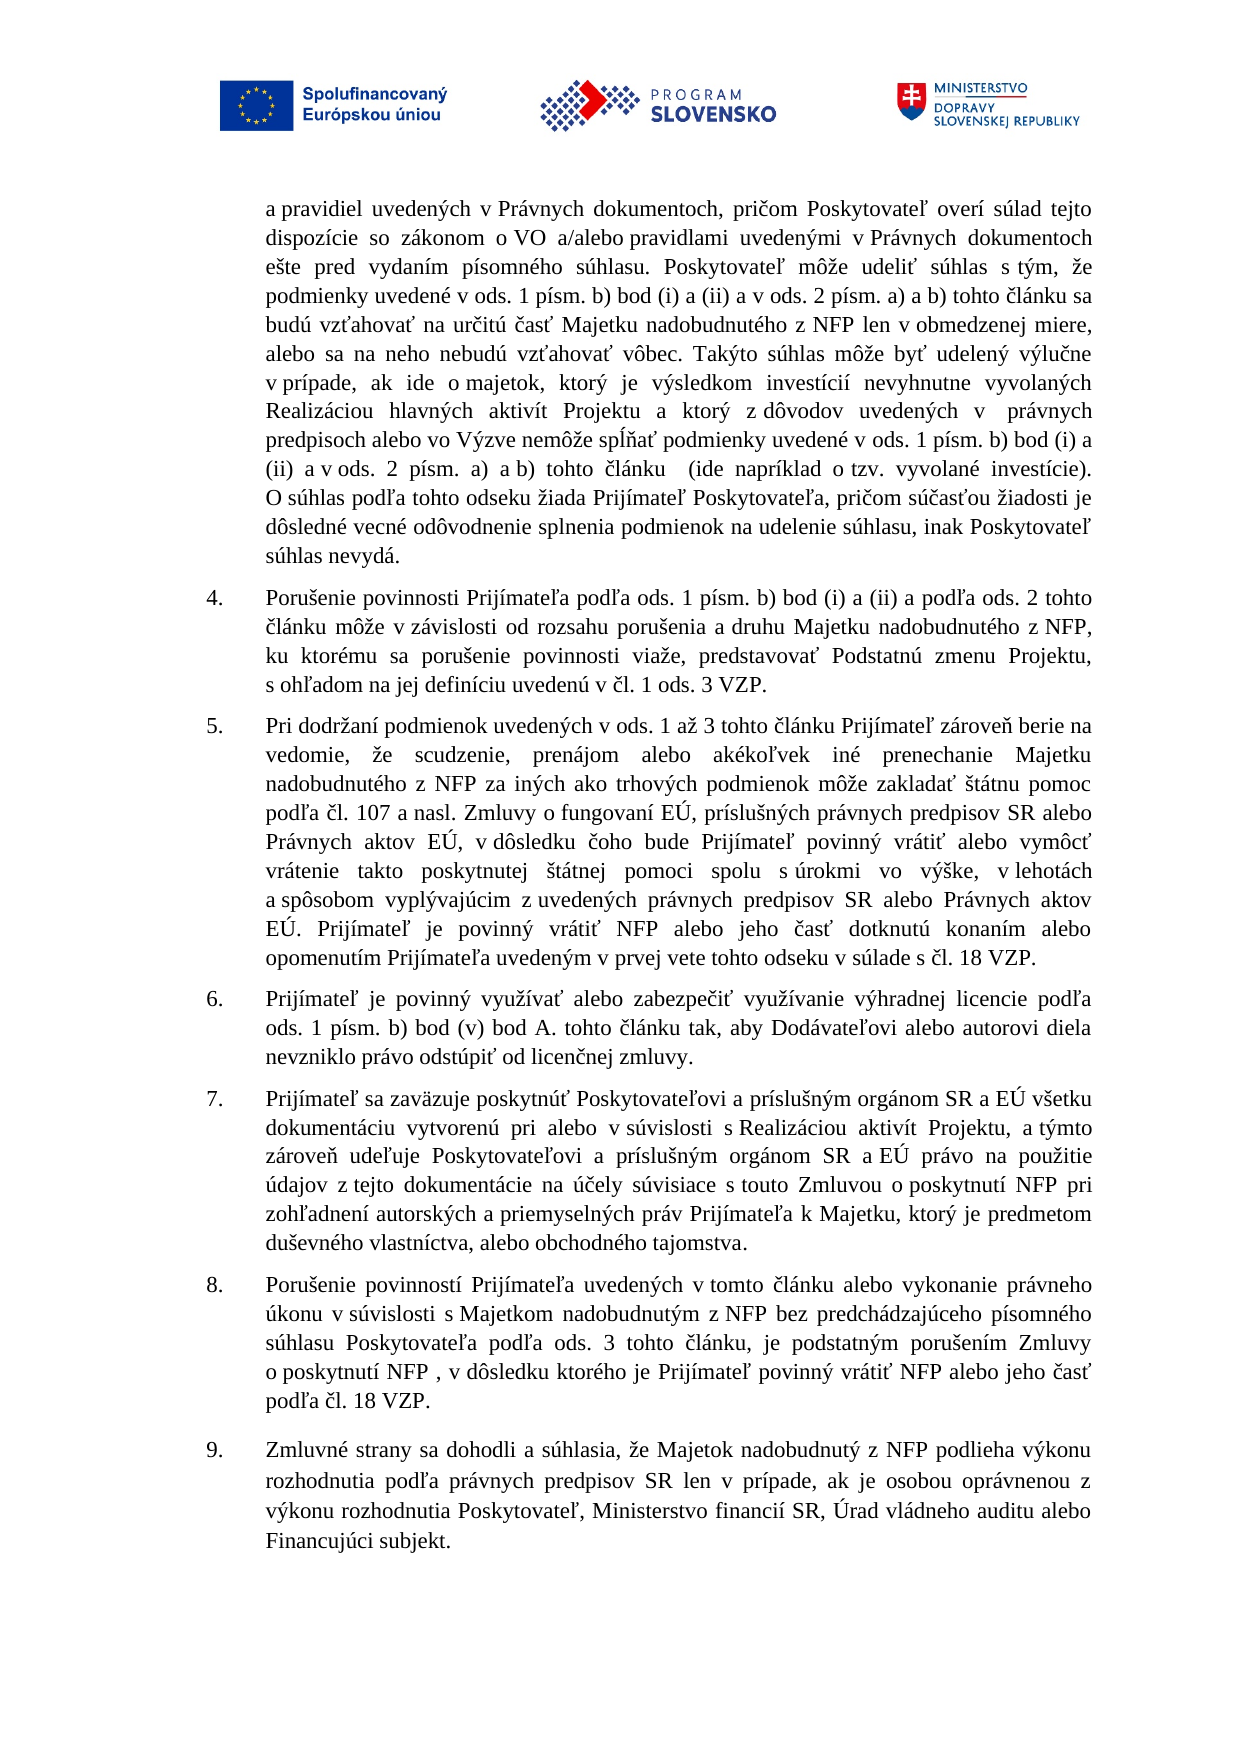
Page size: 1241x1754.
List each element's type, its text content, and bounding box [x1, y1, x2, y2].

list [206, 195, 1092, 569]
picture [206, 73, 1093, 138]
list Porušenie povinností Prijímateľa uvedených v tomto článku alebo vykonanie právneho úkonu v súvislosti s Majetkom nadobudnutým z NFP bez predchádzajúceho písomného súhlasu Poskytovateľa podľa ods. 3 tohto článku, je podstatným porušením Zmluvy o poskytnutí NFP , v dôsledku ktorého je Prijímateľ povinný vrátiť NFP alebo jeho časť podľa čl. 18 VZP. [206, 1271, 1092, 1413]
list Pri dodržaní podmienok uvedených v ods. 1 až 3 tohto článku Prijímateľ zároveň berie na vedomie, že scudzenie, prenájom alebo akékoľvek iné prenechanie Majetku nadobudnutého z NFP za iných ako trhových podmienok môže zakladať štátnu pomoc podľa čl. 107 a nasl. Zmluvy o fungovaní EÚ, príslušných právnych predpisov SR alebo Právnych aktov EÚ, v dôsledku čoho bude Prijímateľ povinný vrátiť alebo vymôcť vrátenie takto poskytnutej štátnej pomoci spolu s úrokmi vo výške, v lehotách a spôsobom vyplývajúcim z uvedených právnych predpisov SR alebo Právnych aktov EÚ. Prijímateľ je povinný vrátiť NFP alebo jeho časť dotknutú konaním alebo opomenutím Prijímateľa uvedeným v prvej vete tohto odseku v súlade s čl. 18 VZP. [206, 712, 1092, 970]
list Prijímateľ je povinný využívať alebo zabezpečiť využívanie výhradnej licencie podľa ods. 1 písm. b) bod (v) bod A. tohto článku tak, aby Dodávateľovi alebo autorovi diela nevzniklo právo odstúpiť od licenčnej zmluvy. [206, 985, 1092, 1069]
list Porušenie povinnosti Prijímateľa podľa ods. 1 písm. b) bod (i) a (ii) a podľa ods. 2 tohto článku môže v závislosti od rozsahu porušenia a druhu Majetku nadobudnutého z NFP, ku ktorému sa porušenie povinnosti viaže, predstavovať Podstatnú zmenu Projektu, s ohľadom na jej definíciu uvedenú v čl. 1 ods. 3 VZP. [206, 584, 1092, 697]
list Zmluvné strany sa dohodli a súhlasia, že Majetok nadobudnutý z NFP podlieha výkonu rozhodnutia podľa právnych predpisov SR len v prípade, ak je osobou oprávnenou z výkonu rozhodnutia Poskytovateľ, Ministerstvo financií SR, Úrad vládneho auditu alebo Financujúci subjekt. [206, 1436, 1092, 1553]
list Prijímateľ sa zaväzuje poskytnúť Poskytovateľovi a príslušným orgánom SR a EÚ všetku dokumentáciu vytvorenú pri alebo v súvislosti s Realizáciou aktivít Projektu, a týmto zároveň udeľuje Poskytovateľovi a príslušným orgánom SR a EÚ právo na použitie údajov z tejto dokumentácie na účely súvisiace s touto Zmluvou o poskytnutí NFP pri zohľadnení autorských a priemyselných práv Prijímateľa k Majetku, ktorý je predmetom duševného vlastníctva, alebo obchodného tajomstva. [206, 1084, 1092, 1256]
